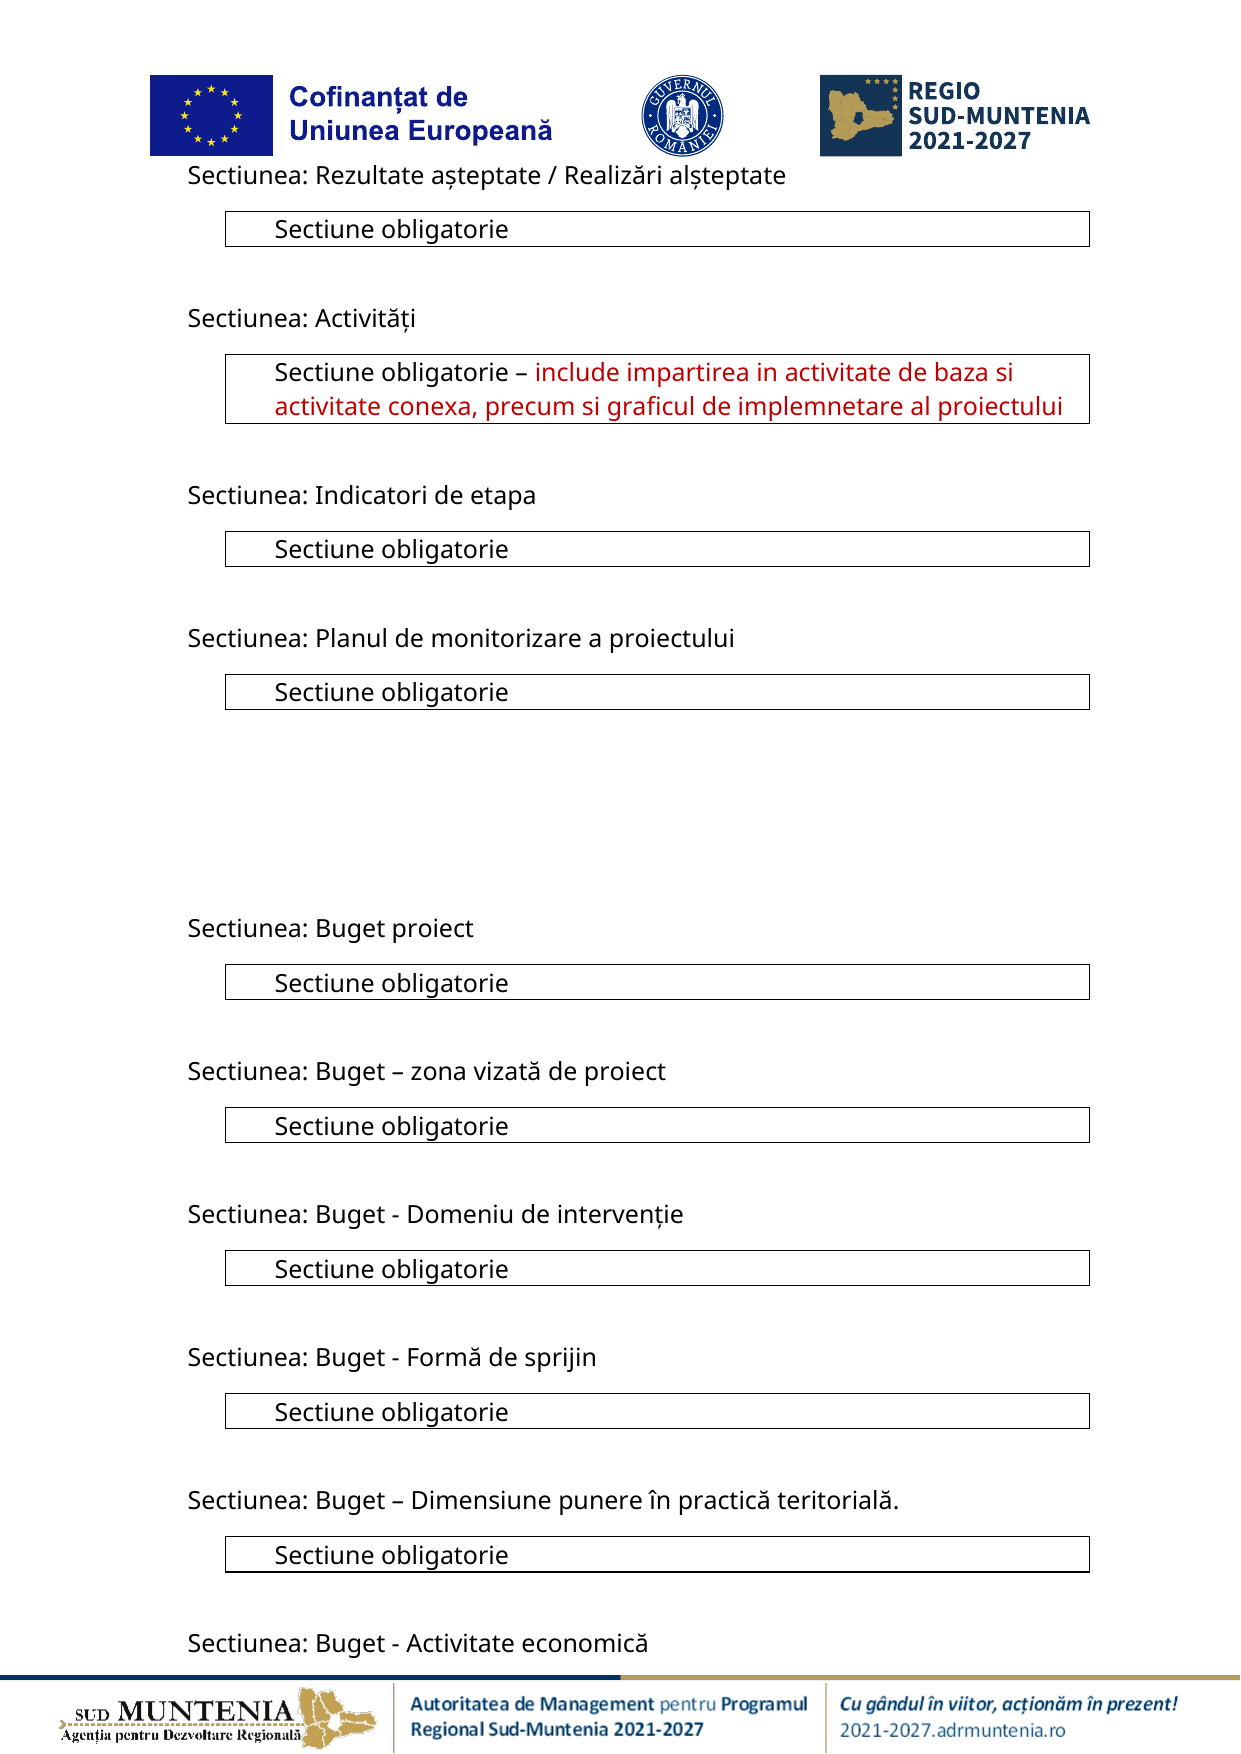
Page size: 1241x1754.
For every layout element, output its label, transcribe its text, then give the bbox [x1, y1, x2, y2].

picture [0, 1675, 1241, 1754]
text Sectiunea: Rezultate așteptate / Realizări alșteptate [187, 157, 1090, 192]
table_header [226, 1537, 1089, 1571]
text Sectiunea: Buget – zona vizată de proiect [187, 1054, 1090, 1088]
table_header Sectiune obligatorie [226, 1394, 1089, 1428]
table_header Sectiune obligatorie [226, 675, 1089, 709]
table_header Sectiune obligatorie [226, 532, 1089, 566]
table_header Sectiune obligatorie [226, 212, 1089, 246]
text Sectiunea: Buget proiect [187, 911, 1090, 945]
text Sectiunea: Activități [187, 301, 1090, 334]
table_header Sectiune obligatorie [226, 1251, 1089, 1285]
text Sectiunea: Buget - Formă de sprijin [187, 1340, 1090, 1374]
table_header Sectiune obligatorie – include impartirea in activitate de baza si activitate conexa, precum si graficul de implemnetare al proiectului [226, 355, 1089, 423]
text Sectiunea: Buget – Dimensiune punere în practică teritorială. [187, 1483, 1090, 1517]
text Sectiunea: Planul de monitorizare a proiectului [187, 621, 1090, 655]
text Sectiunea: Buget - Activitate economică [187, 1626, 1090, 1660]
text Sectiunea: Indicatori de etapa [187, 478, 1090, 512]
table_header Sectiune obligatorie [226, 1108, 1089, 1142]
table_header Sectiune obligatorie [226, 965, 1089, 999]
text Sectiunea: Buget - Domeniu de intervenție [187, 1197, 1090, 1231]
